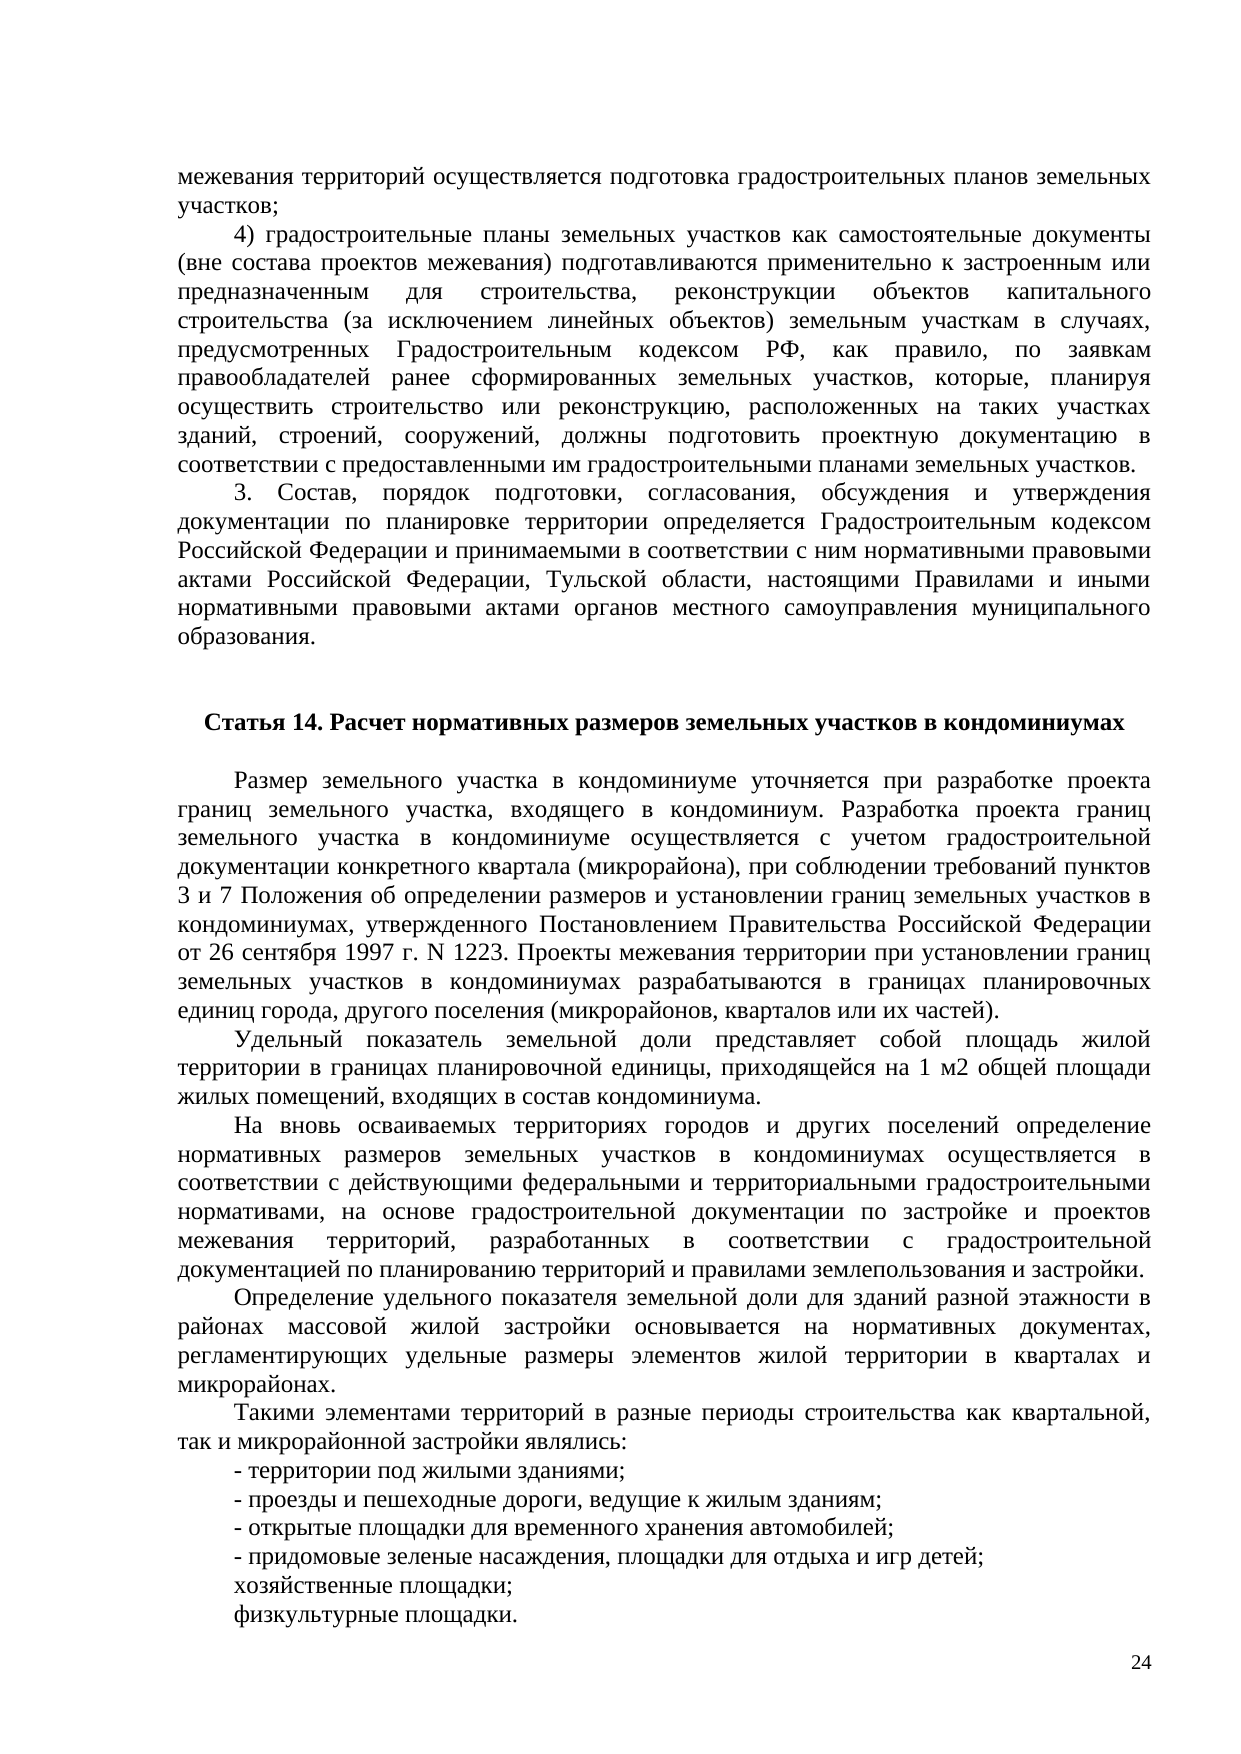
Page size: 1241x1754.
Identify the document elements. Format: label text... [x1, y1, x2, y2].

text На вновь осваиваемых территориях городов и других поселений определение нормативных размеров земельных участков в кондоминиумах осуществляется в соответствии с действующими федеральными и территориальными градостроительными нормативами, на основе градостроительной документации по застройке и проектов межевания территорий, разработанных в соответствии с градостроительной документацией по планированию территорий и правилами землепользования и застройки. [177, 1110, 1152, 1282]
text Определение удельного показателя земельной доли для зданий разной этажности в районах массовой жилой застройки основывается на нормативных документах, регламентирующих удельные размеры элементов жилой территории в кварталах и микрорайонах. [177, 1282, 1152, 1397]
text Такими элементами территорий в разные периоды строительства как квартальной, так и микрорайонной застройки являлись: [177, 1397, 1152, 1455]
text - придомовые зеленые насаждения, площадки для отдыха и игр детей; [177, 1541, 1152, 1570]
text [177, 161, 1152, 219]
text - территории под жилыми зданиями; [177, 1455, 1152, 1484]
text хозяйственные площадки; [177, 1570, 1152, 1599]
text 3. Состав, порядок подготовки, согласования, обсуждения и утверждения документации по планировке территории определяется Градостроительным кодексом Российской Федерации и принимаемыми в соответствии с ним нормативными правовыми актами Российской Федерации, Тульской области, настоящими Правилами и иными нормативными правовыми актами органов местного самоуправления муниципального образования. [177, 477, 1152, 650]
text - проезды и пешеходные дороги, ведущие к жилым зданиям; [177, 1484, 1152, 1512]
text Размер земельного участка в кондоминиуме уточняется при разработке проекта границ земельного участка, входящего в кондоминиум. Разработка проекта границ земельного участка в кондоминиуме осуществляется с учетом градостроительной документации конкретного квартала (микрорайона), при соблюдении требований пунктов 3 и 7 Положения об определении размеров и установлении границ земельных участков в кондоминиумах, утвержденного Постановлением Правительства Российской Федерации от 26 сентября 1997 г. N 1223. Проекты межевания территории при установлении границ земельных участков в кондоминиумах разрабатываются в границах планировочных единиц города, другого поселения (микрорайонов, кварталов или их частей). [177, 765, 1152, 1024]
text Удельный показатель земельной доли представляет собой площадь жилой территории в границах планировочной единицы, приходящейся на 1 м2 общей площади жилых помещений, входящих в состав кондоминиума. [177, 1024, 1152, 1110]
text 4) градостроительные планы земельных участков как самостоятельные документы (вне состава проектов межевания) подготавливаются применительно к застроенным или предназначенным для строительства, реконструкции объектов капитального строительства (за исключением линейных объектов) земельным участкам в случаях, предусмотренных Градостроительным кодексом РФ, как правило, по заявкам правообладателей ранее сформированных земельных участков, которые, планируя осуществить строительство или реконструкцию, расположенных на таких участках зданий, строений, сооружений, должны подготовить проектную документацию в соответствии с предоставленными им градостроительными планами земельных участков. [177, 219, 1152, 477]
title Статья 14. Расчет нормативных размеров земельных участков в кондоминиумах [177, 707, 1152, 736]
text физкультурные площадки. [177, 1599, 1152, 1627]
text - открытые площадки для временного хранения автомобилей; [177, 1512, 1152, 1541]
